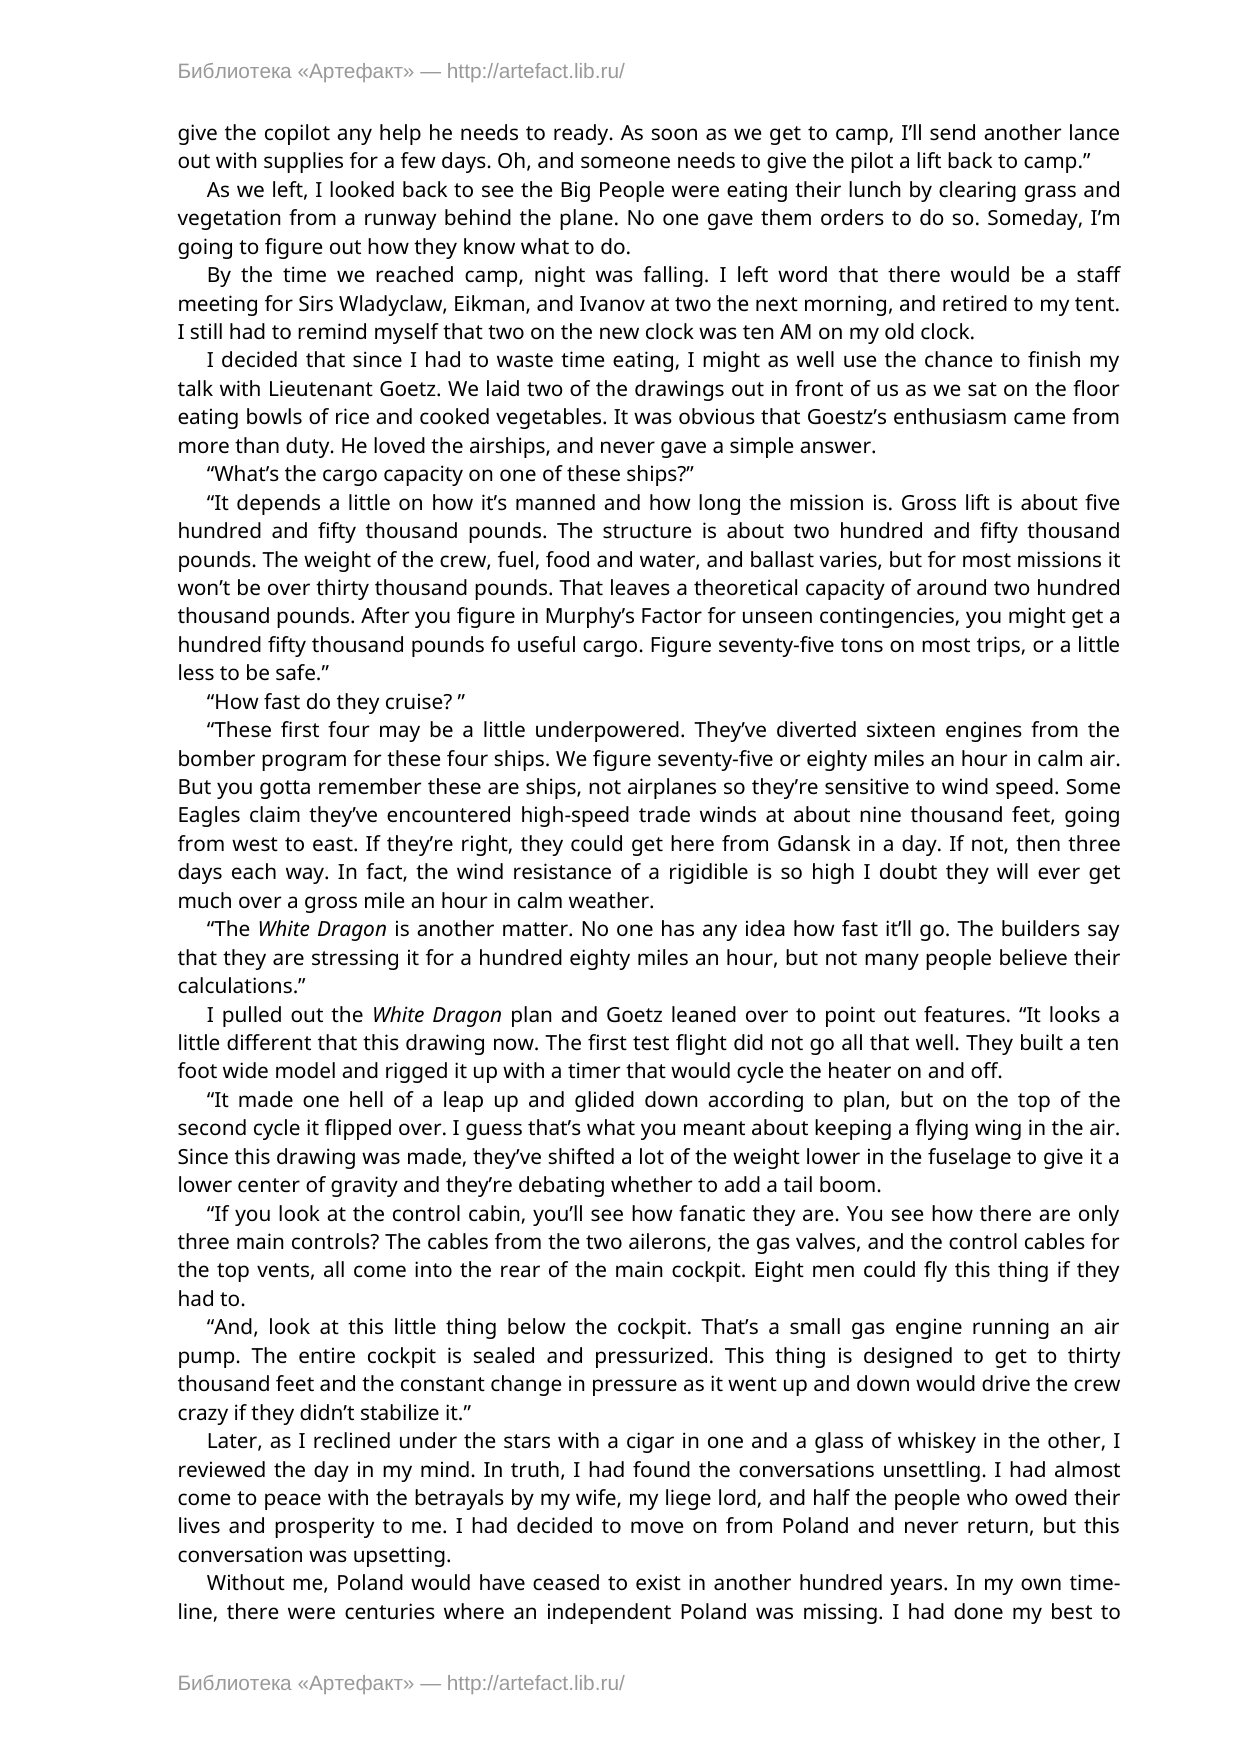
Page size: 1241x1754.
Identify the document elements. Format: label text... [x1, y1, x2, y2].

text “These first four may be a little underpowered. They’ve diverted sixteen engines from the bomber program for these four ships. We figure seventy-five or eighty miles an hour in calm air. But you gotta remember these are ships, not airplanes so they’re sensitive to wind speed. Some Eagles claim they’ve encountered high-speed trade winds at about nine thousand feet, going from west to east. If they’re right, they could get here from Gdansk in a day. If not, then three days each way. In fact, the wind resistance of a rigidible is so high I doubt they will ever get much over a gross mile an hour in calm weather. [177, 715, 1122, 914]
text “If you look at the control cabin, you’ll see how fanatic they are. You see how there are only three main controls? The cables from the two ailerons, the gas valves, and the control cables for the top vents, all come into the rear of the main cockpit. Eight men could fly this thing if they had to. [177, 1199, 1122, 1312]
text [177, 1568, 1122, 1625]
text “And, look at this little thing below the cockpit. That’s a small gas engine running an air pump. The entire cockpit is sealed and pressurized. This thing is designed to get to thirty thousand feet and the constant change in pressure as it went up and down would drive the crew crazy if they didn’t stabilize it.” [177, 1312, 1122, 1426]
text “The White Dragon is another matter. No one has any idea how fast it’ll go. The builders say that they are stressing it for a hundred eighty miles an hour, but not many people believe their calculations.” [177, 914, 1122, 1000]
text As we left, I looked back to see the Big People were eating their lunch by clearing grass and vegetation from a runway behind the plane. No one gave them orders to do so. Someday, I’m going to figure out how they know what to do. [177, 175, 1122, 260]
text I decided that since I had to waste time eating, I might as well use the chance to finish my talk with Lieutenant Goetz. We laid two of the drawings out in front of us as we sat on the floor eating bowls of rice and cooked vegetables. It was obvious that Goestz’s enthusiasm came from more than duty. He loved the airships, and never gave a simple answer. [177, 346, 1122, 459]
text “It depends a little on how it’s manned and how long the mission is. Gross lift is about five hundred and fifty thousand pounds. The structure is about two hundred and fifty thousand pounds. The weight of the crew, fuel, food and water, and ballast varies, but for most missions it won’t be over thirty thousand pounds. That leaves a theoretical capacity of around two hundred thousand pounds. After you figure in Murphy’s Factor for unseen contingencies, you might get a hundred fifty thousand pounds fo useful cargo. Figure seventy-five tons on most trips, or a little less to be safe.” [177, 488, 1122, 687]
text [177, 118, 1122, 175]
text By the time we reached camp, night was falling. I left word that there would be a staff meeting for Sirs Wladyclaw, Eikman, and Ivanov at two the next morning, and retired to my tent. I still had to remind myself that two on the new clock was ten AM on my old clock. [177, 260, 1122, 346]
text I pulled out the White Dragon plan and Goetz leaned over to point out features. “It looks a little different that this drawing now. The first test flight did not go all that well. They built a ten foot wide model and rigged it up with a timer that would cycle the heater on and off. [177, 1000, 1122, 1085]
text “What’s the cargo capacity on one of these ships?” [177, 459, 1122, 488]
text “It made one hell of a leap up and glided down according to plan, but on the top of the second cycle it flipped over. I guess that’s what you meant about keeping a flying wing in the air. Since this drawing was made, they’ve shifted a lot of the weight lower in the fuselage to give it a lower center of gravity and they’re debating whether to add a tail boom. [177, 1085, 1122, 1199]
text Later, as I reclined under the stars with a cigar in one and a glass of whiskey in the other, I reviewed the day in my mind. In truth, I had found the conversations unsettling. I had almost come to peace with the betrayals by my wife, my liege lord, and half the people who owed their lives and prosperity to me. I had decided to move on from Poland and never return, but this conversation was upsetting. [177, 1426, 1122, 1568]
text “How fast do they cruise? ” [177, 687, 1122, 715]
